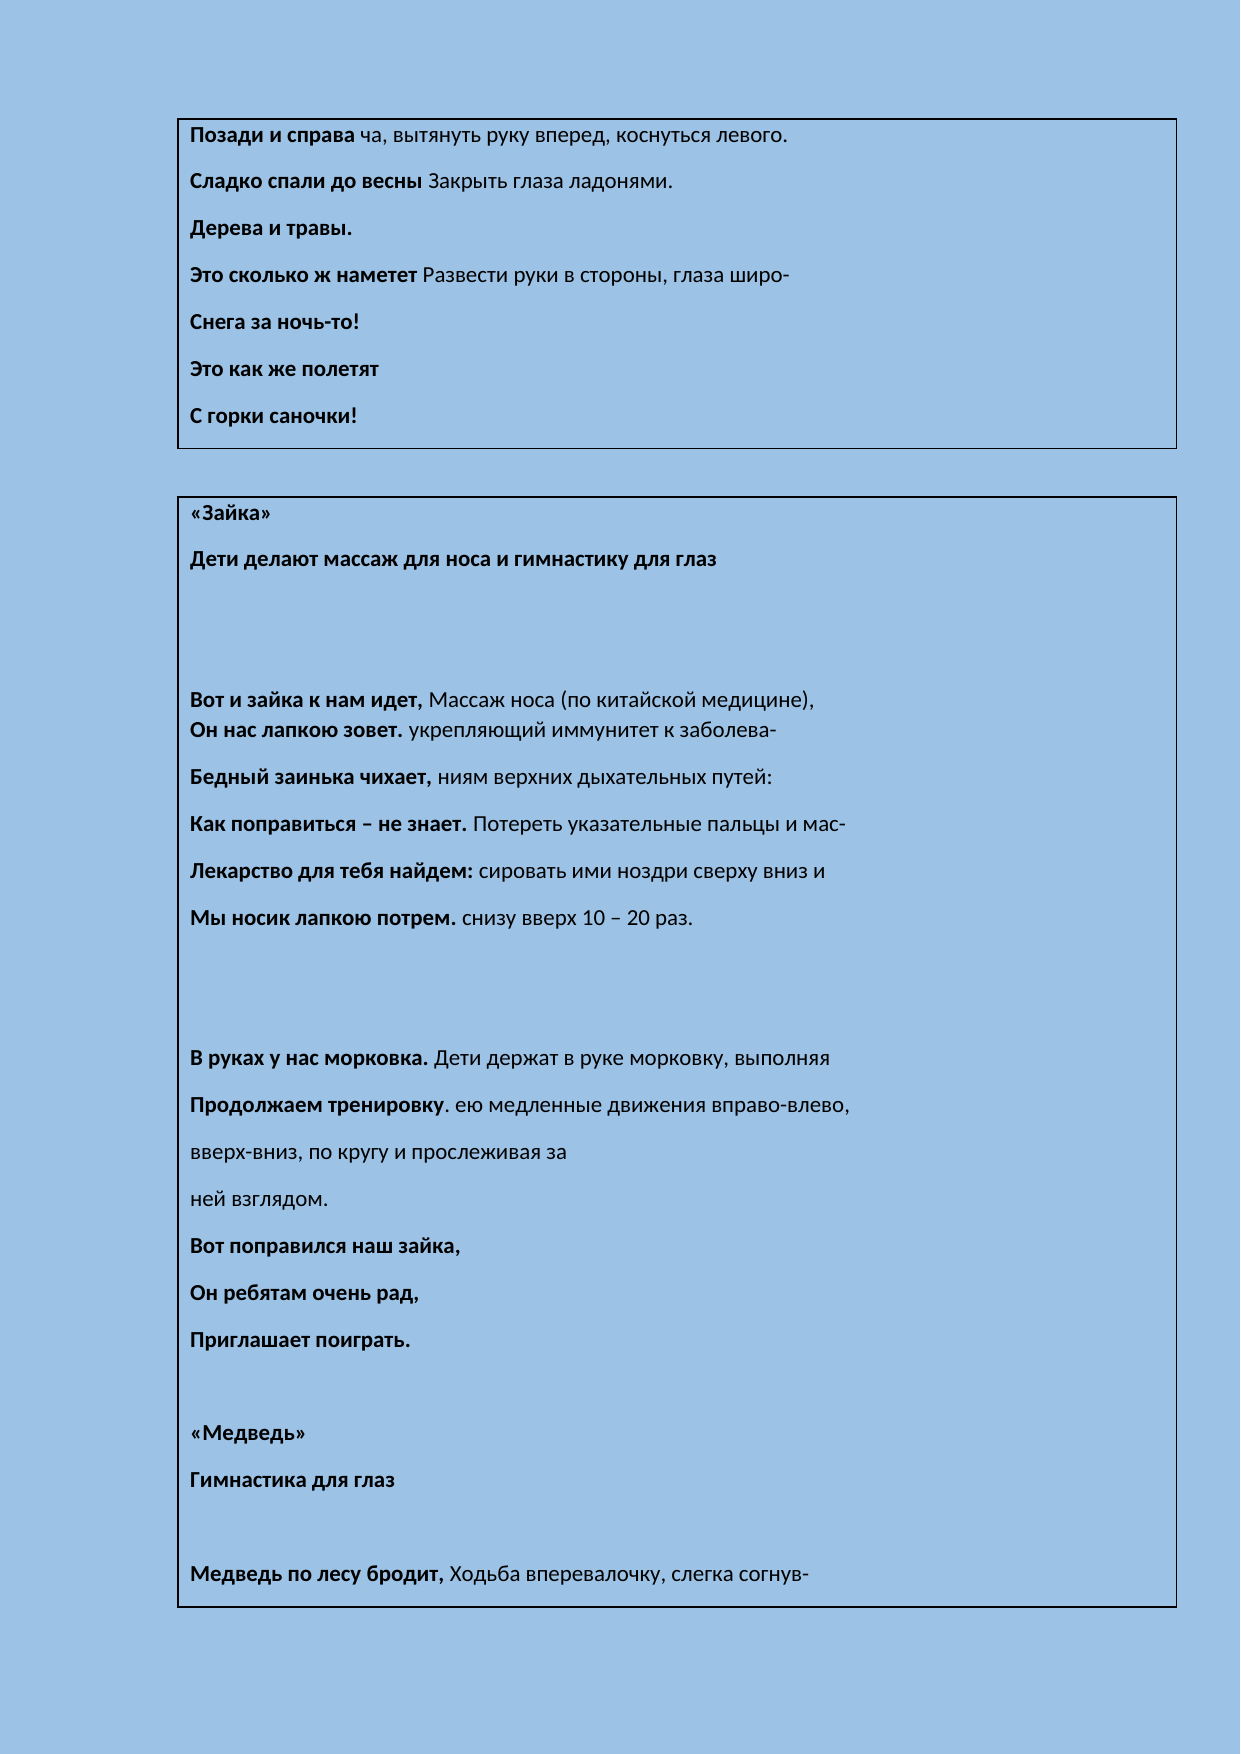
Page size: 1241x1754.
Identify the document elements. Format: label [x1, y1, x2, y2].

table_header [179, 498, 1176, 1606]
table_header [179, 120, 1176, 448]
